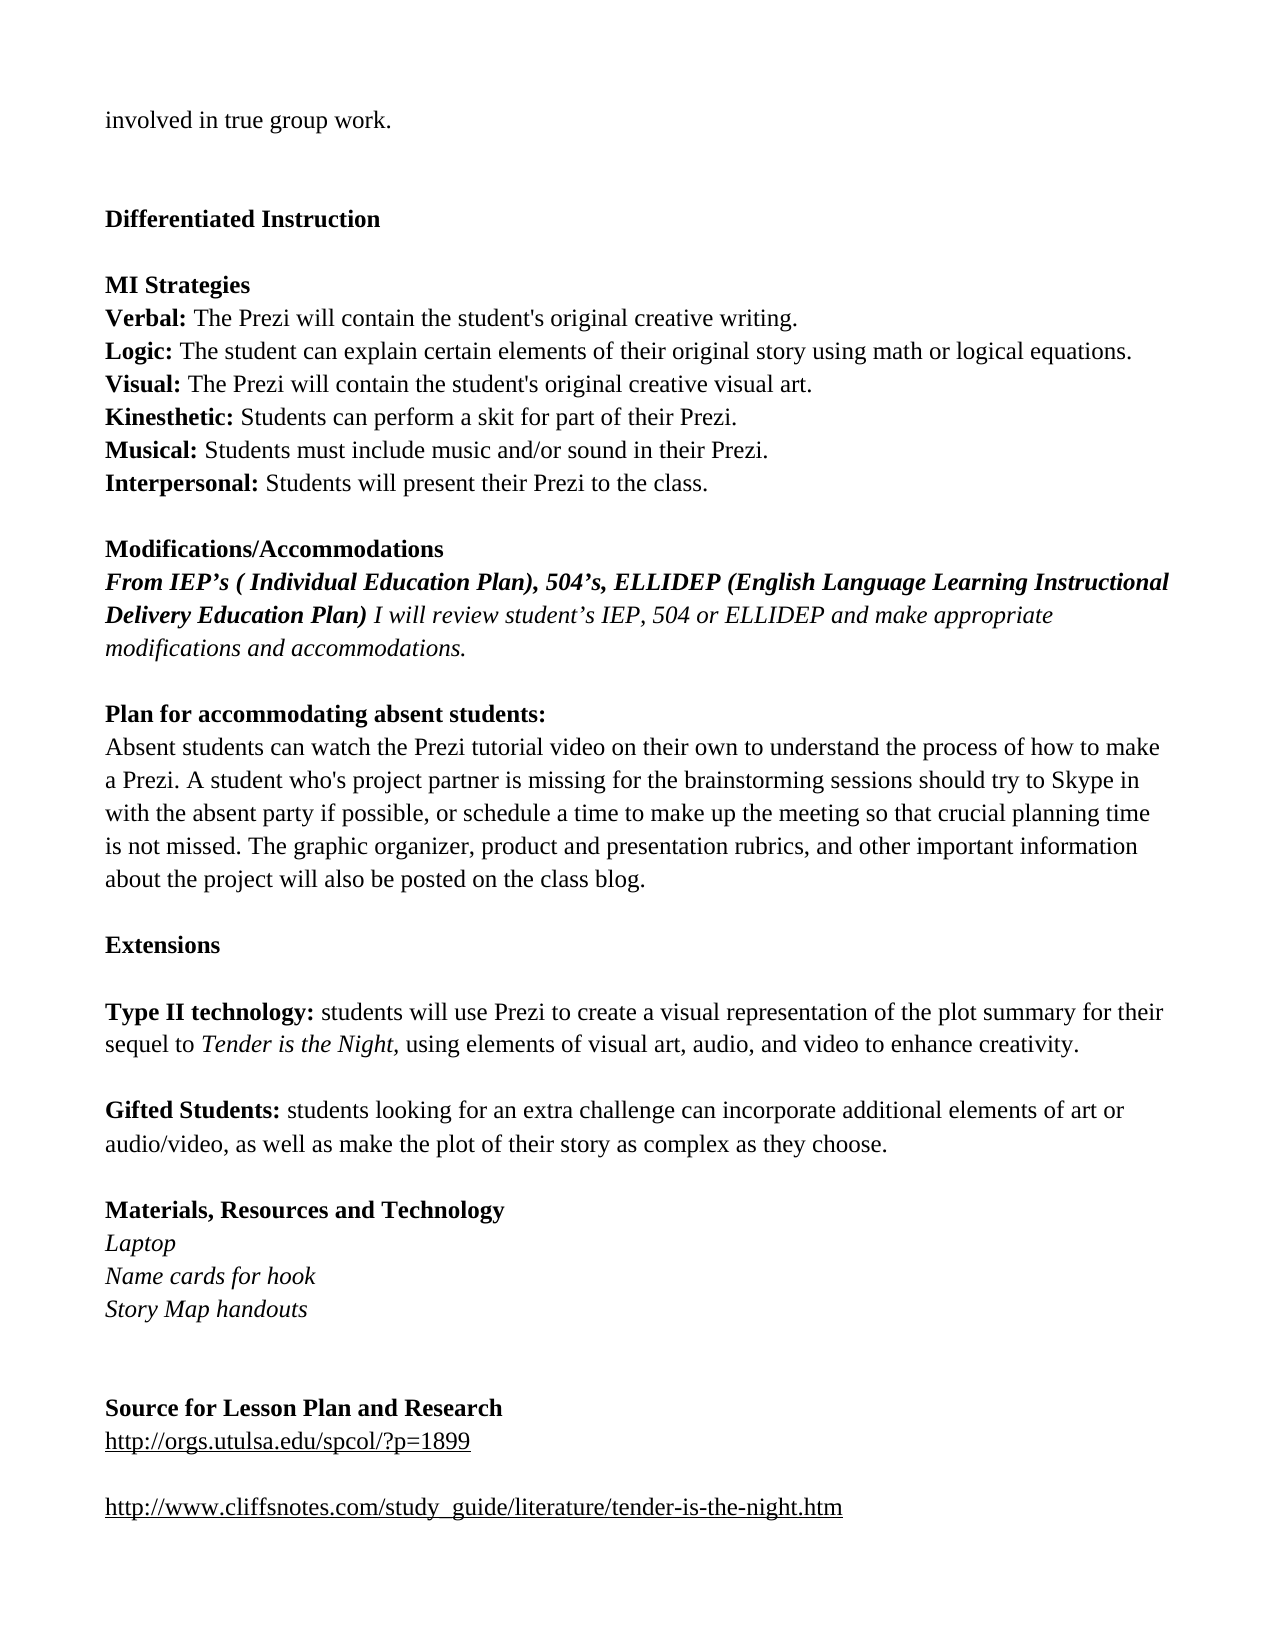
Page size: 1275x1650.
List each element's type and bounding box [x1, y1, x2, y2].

table_header [105, 105, 1170, 1521]
